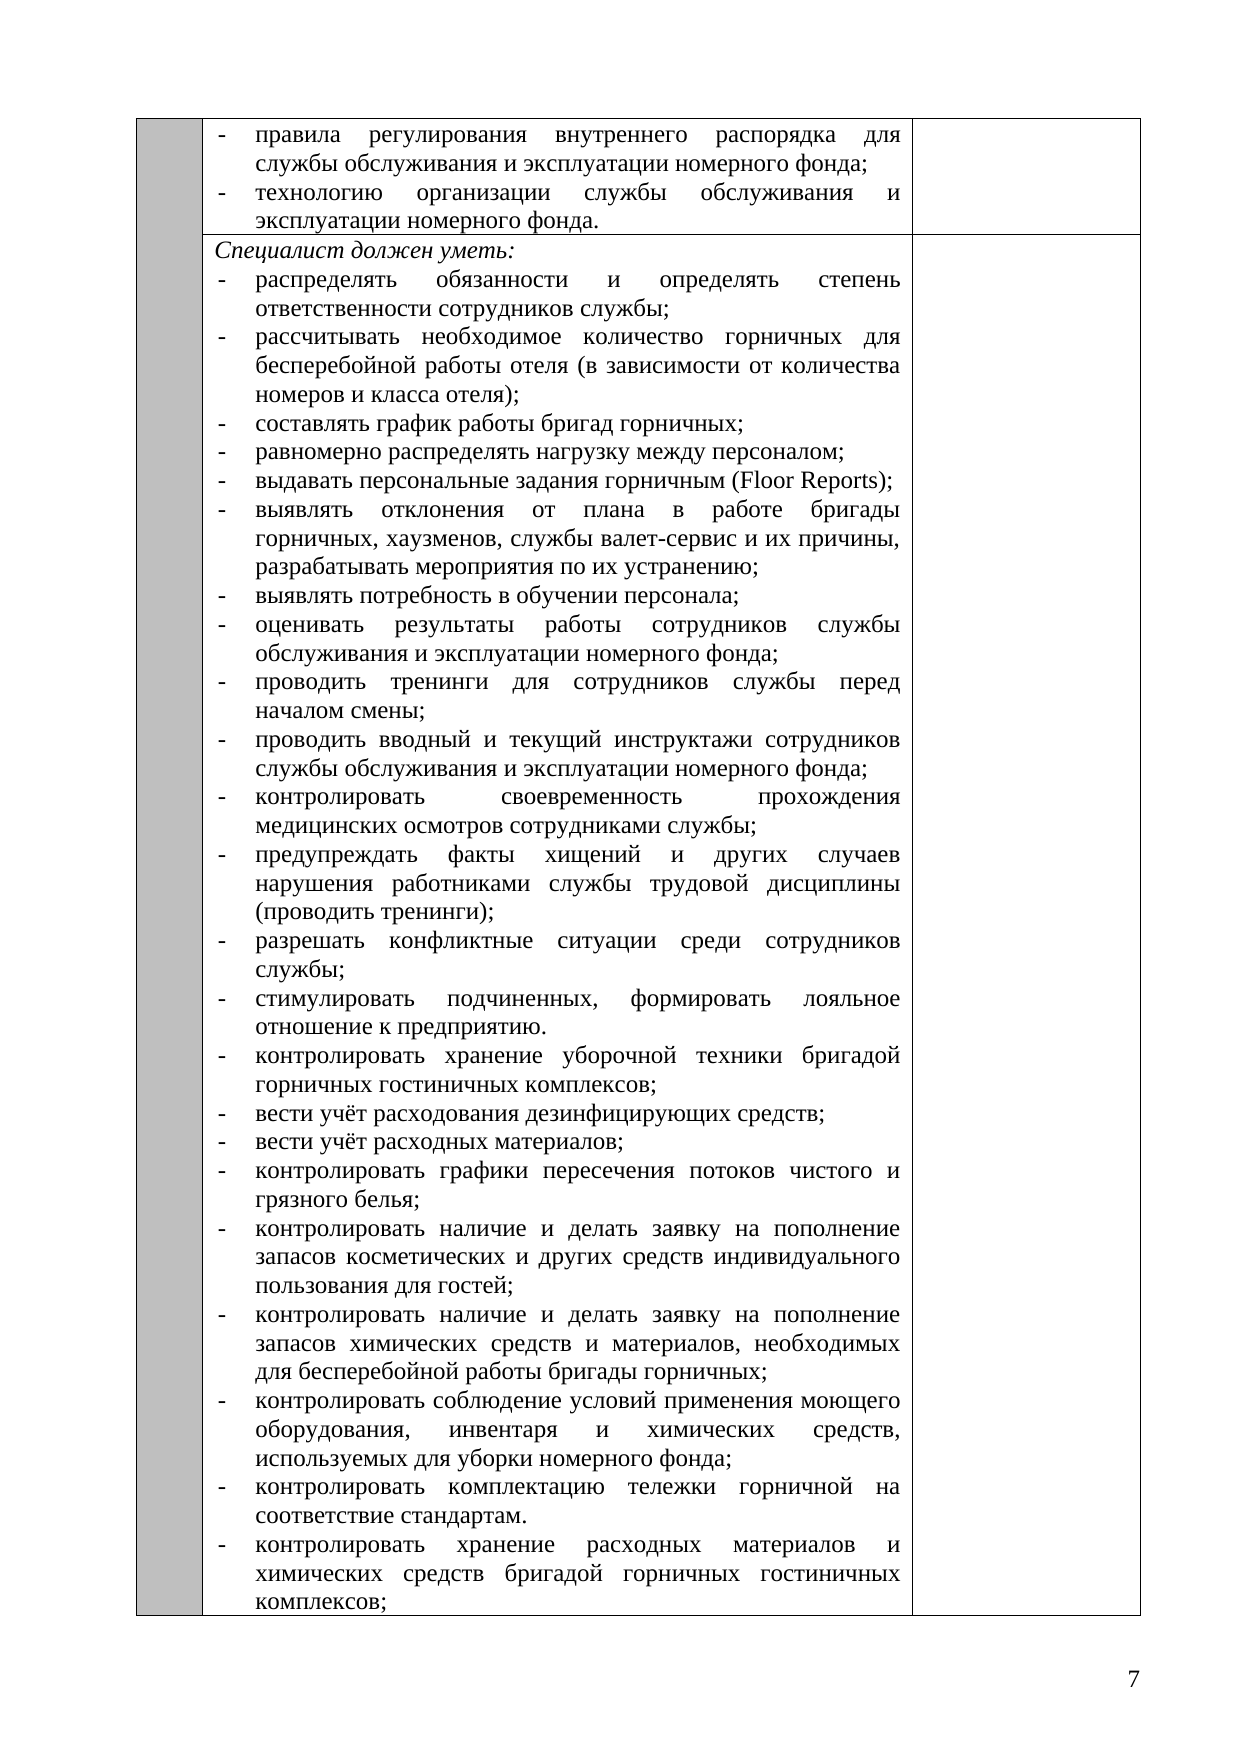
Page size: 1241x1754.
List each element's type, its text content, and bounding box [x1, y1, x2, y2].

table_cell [203, 119, 912, 234]
table_cell [137, 119, 202, 1615]
table_cell [913, 119, 1140, 234]
table_cell [913, 235, 1140, 1615]
